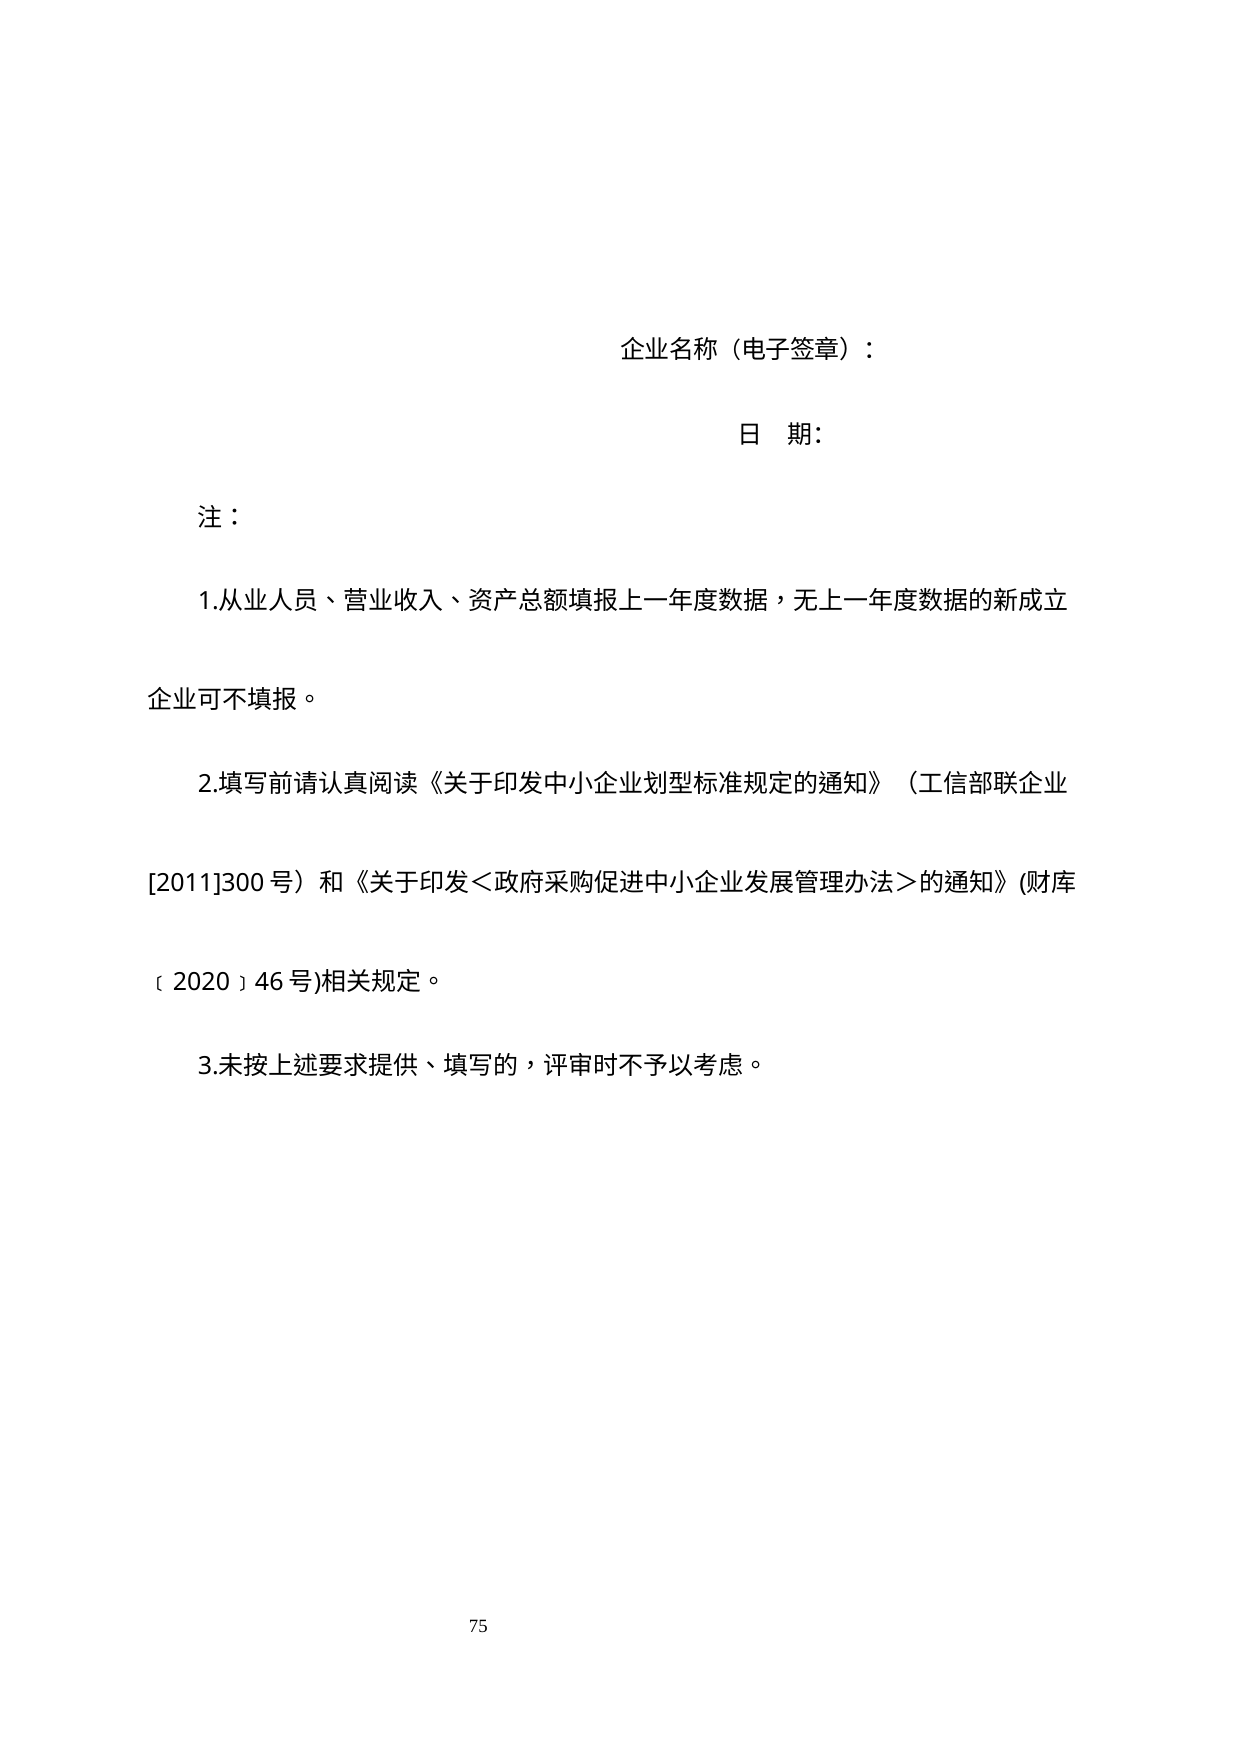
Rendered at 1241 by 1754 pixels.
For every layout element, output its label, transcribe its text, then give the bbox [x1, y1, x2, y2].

text 2.填写前请认真阅读《关于印发中小企业划型标准规定的通知》（工信部联企业[2011]300号）和《关于印发＜政府采购促进中小企业发展管理办法＞的通知》(财库﹝2020﹞46号)相关规定。 [148, 749, 1090, 1014]
text 3.未按上述要求提供、填写的，评审时不予以考虑。 [148, 1031, 1090, 1097]
text 日 期： [148, 399, 1090, 465]
text 企业名称（电子签章）： [148, 315, 1090, 381]
text 1.从业人员、营业收入、资产总额填报上一年度数据，无上一年度数据的新成立企业可不填报。 [148, 567, 1090, 732]
text 注： [148, 483, 1090, 550]
